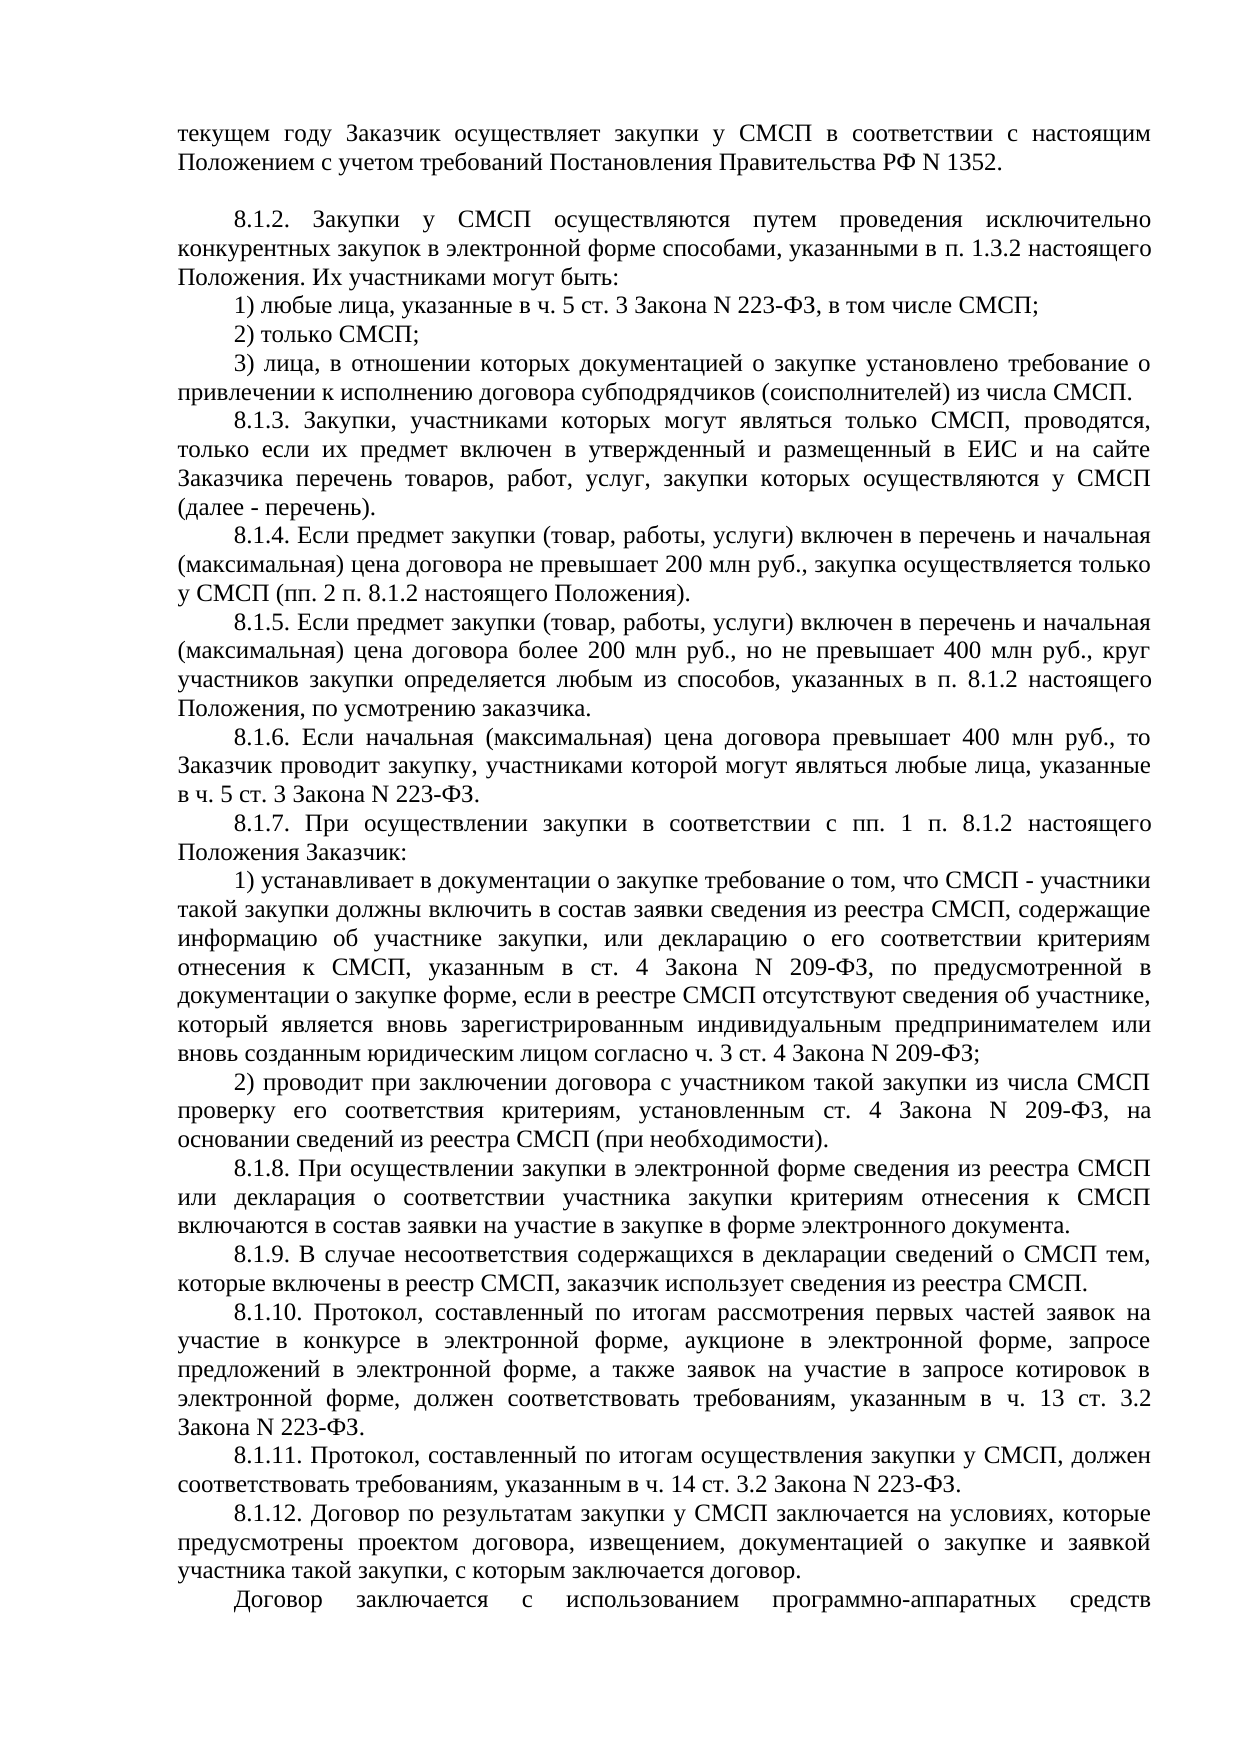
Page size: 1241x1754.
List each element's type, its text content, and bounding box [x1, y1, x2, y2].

text 3) лица, в отношении которых документацией о закупке установлено требование о привлечении к исполнению договора субподрядчиков (соисполнителей) из числа СМСП. [177, 348, 1152, 406]
text 8.1.3. Закупки, участниками которых могут являться только СМСП, проводятся, только если их предмет включен в утвержденный и размещенный в ЕИС и на сайте Заказчика перечень товаров, работ, услуг, закупки которых осуществляются у СМСП (далее - перечень). [177, 406, 1152, 521]
text 2) проводит при заключении договора с участником такой закупки из числа СМСП проверку его соответствия критериям, установленным ст. 4 Закона N 209-ФЗ, на основании сведений из реестра СМСП (при необходимости). [177, 1067, 1152, 1153]
text 8.1.8. При осуществлении закупки в электронной форме сведения из реестра СМСП или декларация о соответствии участника закупки критериям отнесения к СМСП включаются в состав заявки на участие в закупке в форме электронного документа. [177, 1153, 1152, 1239]
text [177, 1584, 1152, 1613]
text 1) устанавливает в документации о закупке требование о том, что СМСП - участники такой закупки должны включить в состав заявки сведения из реестра СМСП, содержащие информацию об участнике закупки, или декларацию о его соответствии критериям отнесения к СМСП, указанным в ст. 4 Закона N 209-ФЗ, по предусмотренной в документации о закупке форме, если в реестре СМСП отсутствуют сведения об участнике, который является вновь зарегистрированным индивидуальным предпринимателем или вновь созданным юридическим лицом согласно ч. 3 ст. 4 Закона N 209-ФЗ; [177, 866, 1152, 1067]
text 8.1.11. Протокол, составленный по итогам осуществления закупки у СМСП, должен соответствовать требованиям, указанным в ч. 14 ст. 3.2 Закона N 223-ФЗ. [177, 1441, 1152, 1498]
text 8.1.4. Если предмет закупки (товар, работы, услуги) включен в перечень и начальная (максимальная) цена договора не превышает 200 млн руб., закупка осуществляется только у СМСП (пп. 2 п. 8.1.2 настоящего Положения). [177, 521, 1152, 607]
text 8.1.5. Если предмет закупки (товар, работы, услуги) включен в перечень и начальная (максимальная) цена договора более 200 млн руб., но не превышает 400 млн руб., круг участников закупки определяется любым из способов, указанных в п. 8.1.2 настоящего Положения, по усмотрению заказчика. [177, 607, 1152, 722]
text 8.1.10. Протокол, составленный по итогам рассмотрения первых частей заявок на участие в конкурсе в электронной форме, аукционе в электронной форме, запросе предложений в электронной форме, а также заявок на участие в запросе котировок в электронной форме, должен соответствовать требованиям, указанным в ч. 13 ст. 3.2 Закона N 223-ФЗ. [177, 1297, 1152, 1441]
text 8.1.6. Если начальная (максимальная) цена договора превышает 400 млн руб., то Заказчик проводит закупку, участниками которой могут являться любые лица, указанные в ч. 5 ст. 3 Закона N 223-ФЗ. [177, 722, 1152, 808]
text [177, 118, 1152, 176]
text 8.1.12. Договор по результатам закупки у СМСП заключается на условиях, которые предусмотрены проектом договора, извещением, документацией о закупке и заявкой участника такой закупки, с которым заключается договор. [177, 1498, 1152, 1584]
text 8.1.9. В случае несоответствия содержащихся в декларации сведений о СМСП тем, которые включены в реестр СМСП, заказчик использует сведения из реестра СМСП. [177, 1239, 1152, 1297]
text 2) только СМСП; [177, 319, 1152, 348]
text 8.1.7. При осуществлении закупки в соответствии с пп. 1 п. 8.1.2 настоящего Положения Заказчик: [177, 808, 1152, 866]
text 1) любые лица, указанные в ч. 5 ст. 3 Закона N 223-ФЗ, в том числе СМСП; [177, 291, 1152, 319]
text 8.1.2. Закупки у СМСП осуществляются путем проведения исключительно конкурентных закупок в электронной форме способами, указанными в п. 1.3.2 настоящего Положения. Их участниками могут быть: [177, 204, 1152, 291]
